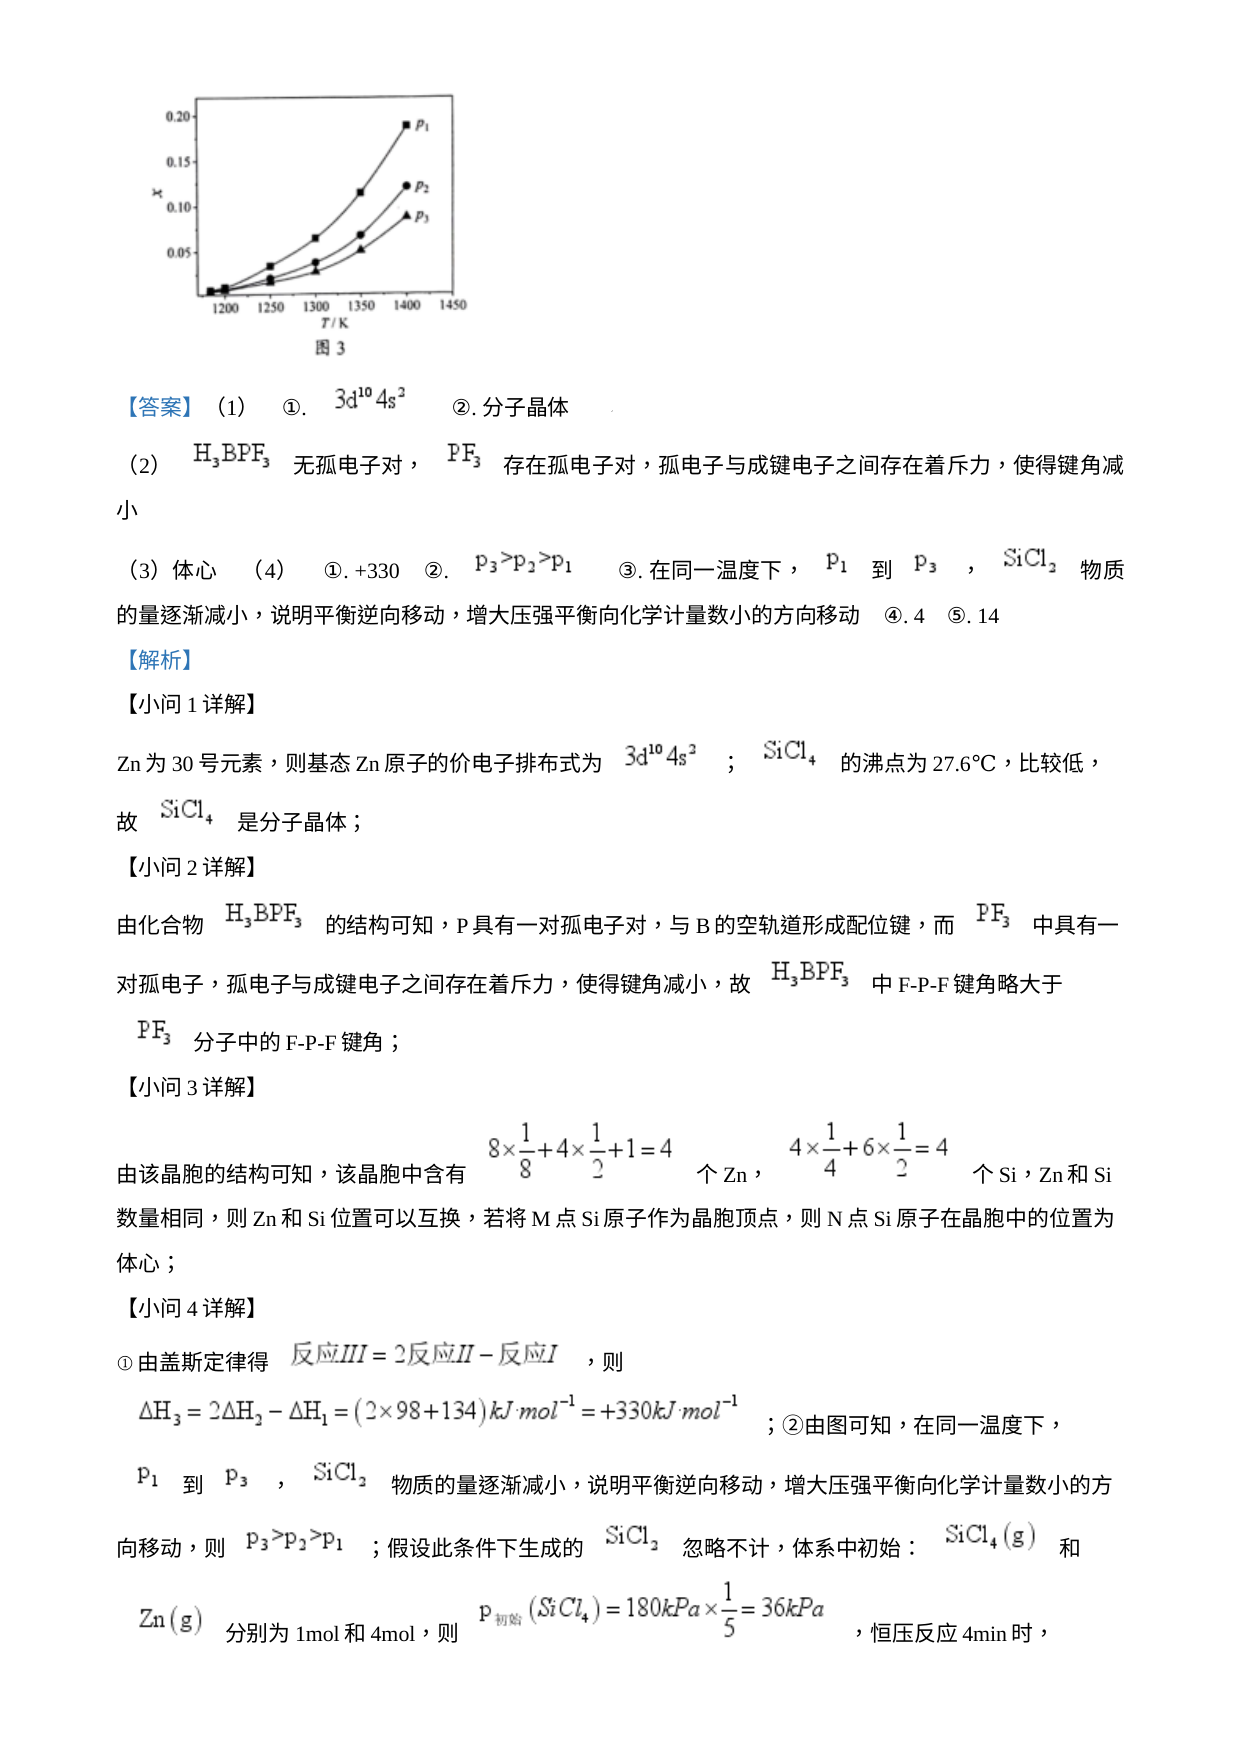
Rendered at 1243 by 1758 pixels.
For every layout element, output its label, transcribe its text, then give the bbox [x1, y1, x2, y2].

picture [287, 1337, 562, 1371]
picture [477, 1577, 830, 1642]
picture [485, 1118, 678, 1183]
text 【小问3详解】 [117, 1072, 1126, 1102]
picture [787, 1116, 954, 1183]
picture [621, 738, 702, 772]
picture [157, 792, 219, 831]
text 【小问2详解】 [117, 851, 1126, 881]
text 【小问1详解】 [117, 689, 1126, 719]
text 【小问4详解】 [117, 1293, 1126, 1323]
text （3）体心 （4） ①. +330 ②. ③. 在同一温度下，到，物质的量逐渐减小，说明平衡逆向移动，增大压强平衡向化学计量数小的方向移动 ④. 4 ⑤. 14 [117, 539, 1126, 630]
picture [223, 1455, 252, 1493]
text 【答案】（1） ①. ②. 分子晶体 [117, 382, 1126, 421]
picture [244, 1518, 347, 1557]
picture [473, 541, 575, 579]
picture [331, 382, 411, 415]
picture [1000, 541, 1062, 579]
picture [135, 1599, 206, 1642]
picture [191, 436, 274, 474]
picture [135, 1453, 164, 1493]
picture [974, 896, 1014, 934]
picture [311, 1455, 372, 1493]
picture [135, 1391, 742, 1434]
picture [135, 1013, 175, 1051]
picture [942, 1514, 1041, 1557]
picture [223, 896, 306, 934]
text Zn为30号元素，则基态Zn原子的价电子排布式为；的沸点为27.6℃，比较低，故是分子晶体； [117, 734, 1126, 837]
text 【解析】 [117, 644, 1126, 674]
picture [912, 541, 941, 579]
picture [135, 83, 469, 368]
picture [602, 1518, 664, 1557]
picture [760, 733, 822, 772]
picture [824, 539, 853, 579]
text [117, 1337, 1126, 1648]
text 由化合物的结构可知，P具有一对孤电子对，与B的空轨道形成配位键，而中具有一对孤电子，孤电子与成键电子之间存在着斥力，使得键角减小，故中F-P-F键角略大于分子中的F-P-F键角； [117, 896, 1126, 1057]
text 由该晶胞的结构可知，该晶胞中含有个Zn，个Si，Zn和Si数量相同，则Zn和Si位置可以互换，若将M点Si原子作为晶胞顶点，则N点Si原子在晶胞中的位置为体心； [117, 1117, 1126, 1278]
picture [445, 436, 485, 474]
picture [770, 955, 853, 993]
text （2）无孤电子对，存在孤电子对，孤电子与成键电子之间存在着斥力，使得键角减小 [117, 436, 1126, 525]
